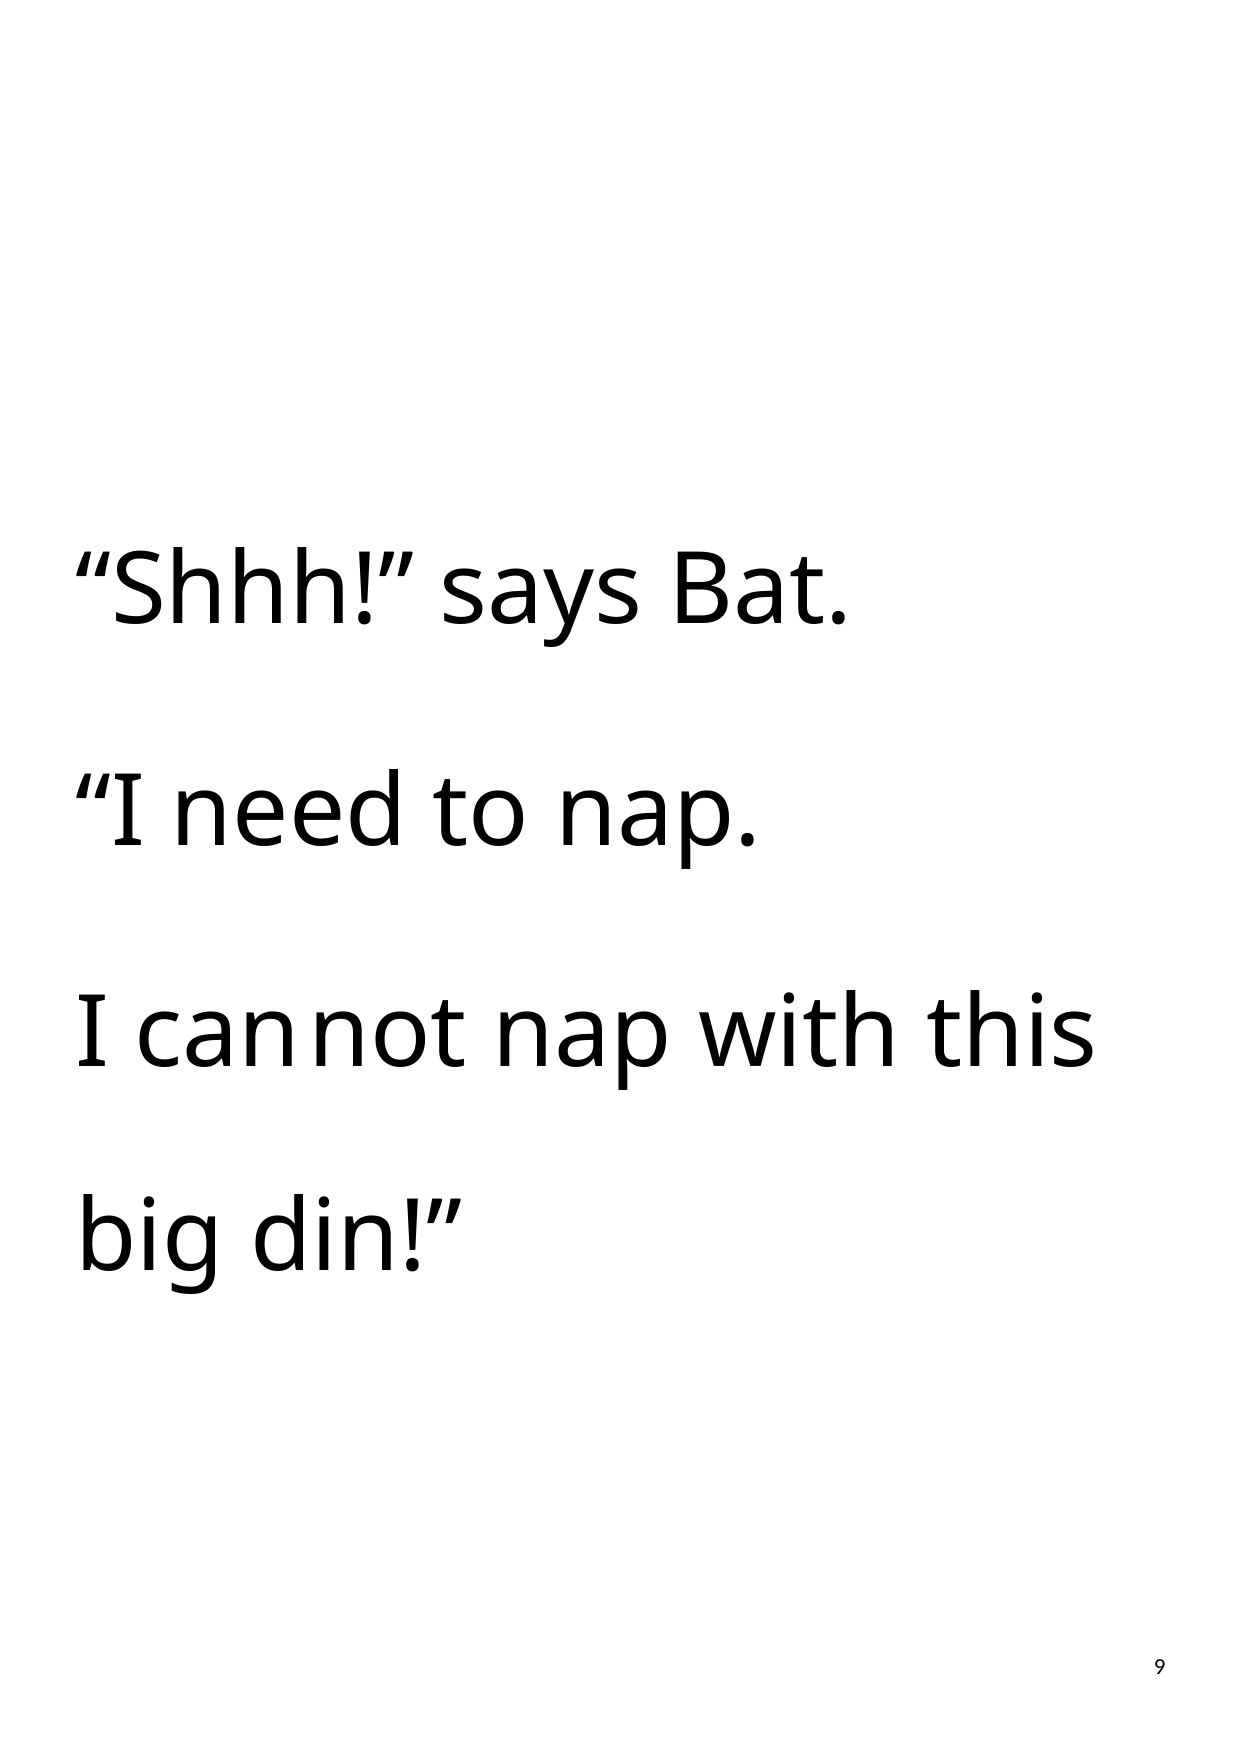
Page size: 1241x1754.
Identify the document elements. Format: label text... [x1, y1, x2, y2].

text “Shhh!” says Bat. [75, 517, 1165, 653]
text “I need to nap. [75, 738, 1165, 874]
text I can not nap with this big din!” [75, 959, 1165, 1300]
